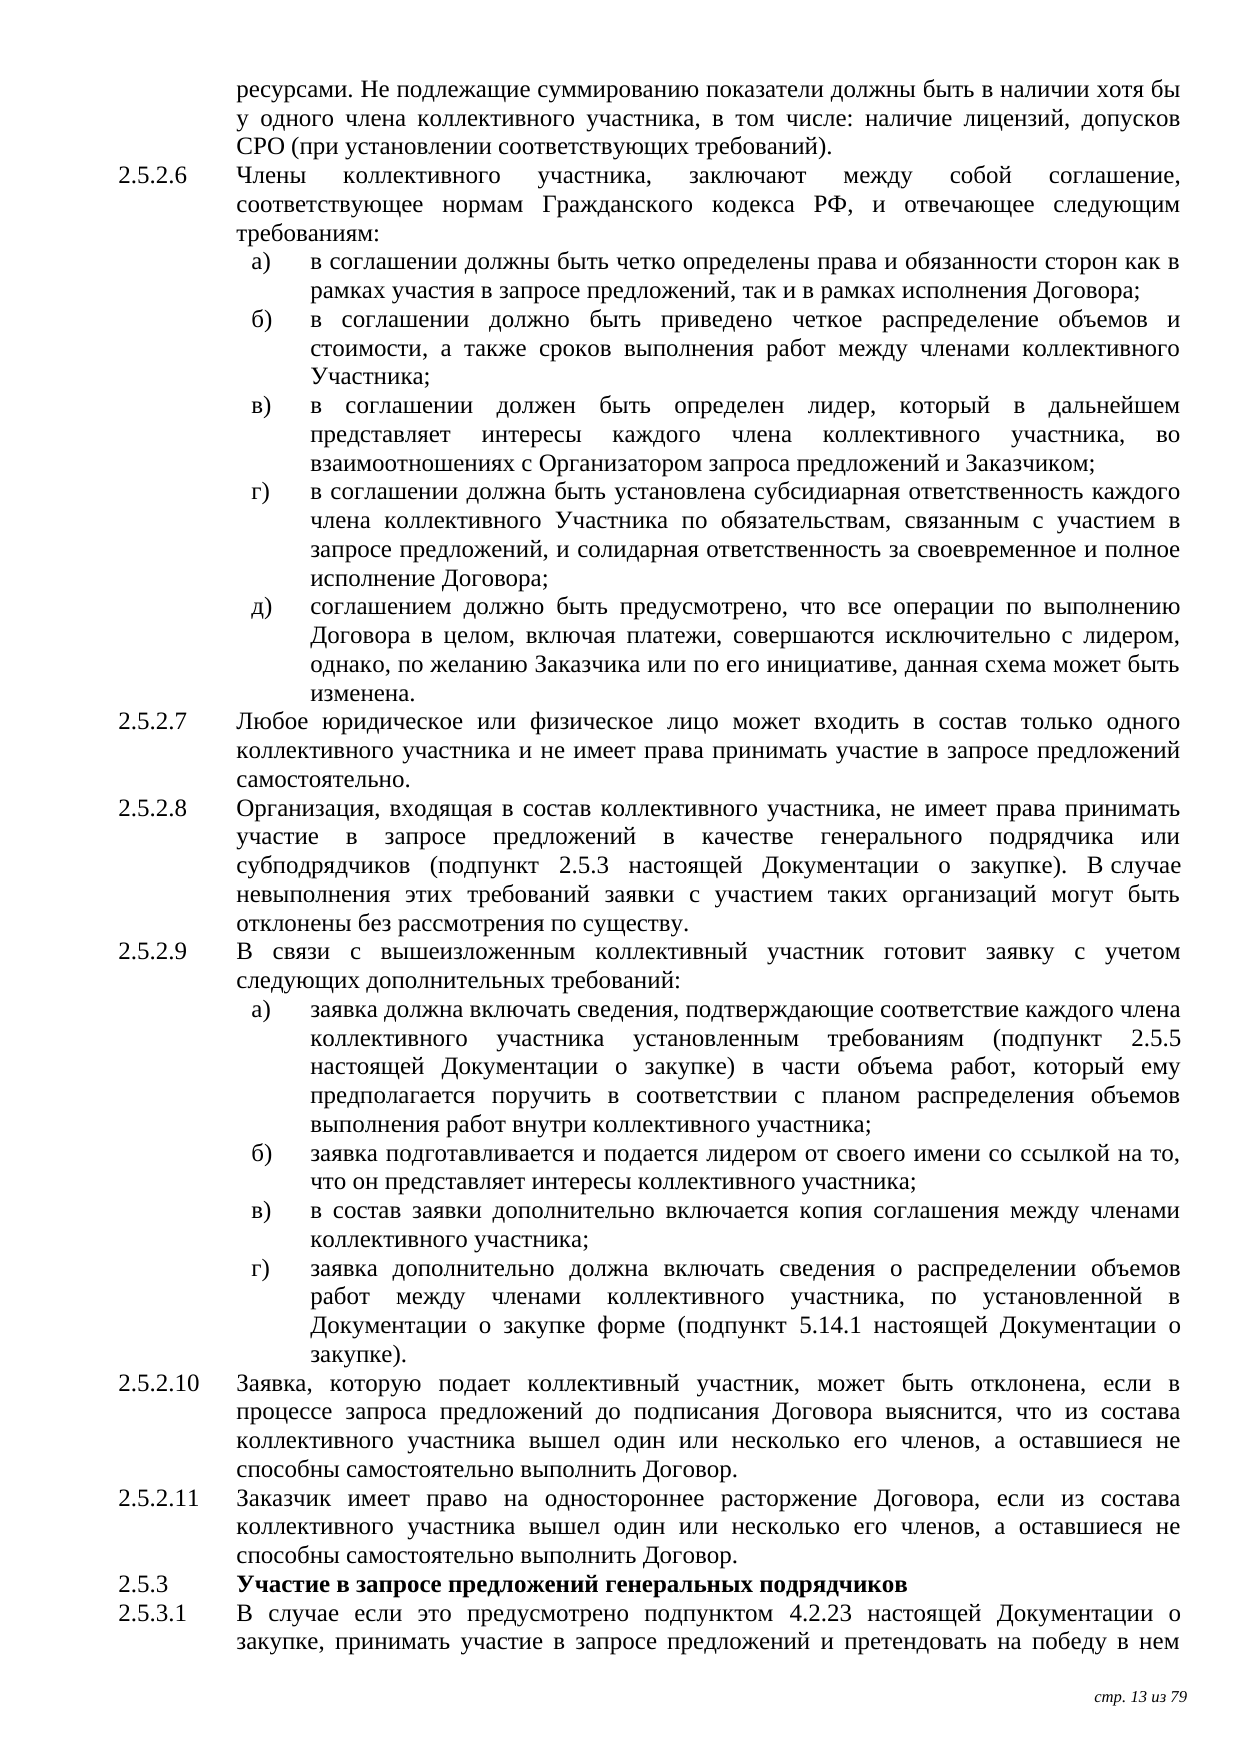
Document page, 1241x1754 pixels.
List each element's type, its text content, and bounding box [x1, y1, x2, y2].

text заявка должна включать сведения, подтверждающие соответствие каждого члена коллективного участника установленным требованиям (подпункт 2.5.5 настоящей Документации о закупке) в части объема работ, который ему предполагается поручить в соответствии с планом распределения объемов выполнения работ внутри коллективного участника; [251, 994, 1181, 1138]
text Любое юридическое или физическое лицо может входить в состав только одного коллективного участника и не имеет права принимать участие в запросе предложений самостоятельно. [118, 706, 1181, 793]
text Заявка, которую подает коллективный участник, может быть отклонена, если в процессе запроса предложений до подписания Договора выяснится, что из состава коллективного участника вышел один или несколько его членов, а оставшиеся не способны самостоятельно выполнить Договор. [118, 1368, 1181, 1483]
text в соглашении должна быть установлена субсидиарная ответственность каждого члена коллективного Участника по обязательствам, связанным с участием в запросе предложений, и солидарная ответственность за своевременное и полное исполнение Договора; [251, 476, 1181, 591]
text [118, 74, 1181, 160]
text заявка подготавливается и подается лидером от своего имени со ссылкой на то, что он представляет интересы коллективного участника; [251, 1138, 1181, 1195]
text Организация, входящая в состав коллективного участника, не имеет права принимать участие в запросе предложений в качестве генерального подрядчика или субподрядчиков (подпункт 2.5.3 настоящей Документации о закупке). В случае невыполнения этих требований заявки с участием таких организаций могут быть отклонены без рассмотрения по существу. [118, 793, 1181, 936]
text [118, 1598, 1181, 1655]
text в состав заявки дополнительно включается копия соглашения между членами коллективного участника; [251, 1195, 1181, 1253]
text в соглашении должны быть четко определены права и обязанности сторон как в рамках участия в запросе предложений, так и в рамках исполнения Договора; [251, 246, 1181, 304]
text в соглашении должен быть определен лидер, который в дальнейшем представляет интересы каждого члена коллективного участника, во взаимоотношениях с Организатором запроса предложений и Заказчиком; [251, 390, 1181, 476]
text в соглашении должно быть приведено четкое распределение объемов и стоимости, а также сроков выполнения работ между членами коллективного Участника; [251, 304, 1181, 390]
text заявка дополнительно должна включать сведения о распределении объемов работ между членами коллективного участника, по установленной в Документации о закупке форме (подпункт 5.14.1 настоящей Документации о закупке). [251, 1253, 1181, 1368]
text соглашением должно быть предусмотрено, что все операции по выполнению Договора в целом, включая платежи, совершаются исключительно с лидером, однако, по желанию Заказчика или по его инициативе, данная схема может быть изменена. [251, 591, 1181, 706]
text Члены коллективного участника, заключают между собой соглашение, соответствующее нормам Гражданского кодекса РФ, и отвечающее следующим требованиям: [118, 160, 1181, 246]
text В связи с вышеизложенным коллективный участник готовит заявку с учетом следующих дополнительных требований: [118, 936, 1181, 994]
list Участие в запросе предложений генеральных подрядчиков [118, 1569, 1181, 1598]
list Заказчик имеет право на одностороннее расторжение Договора, если из состава коллективного участника вышел один или несколько его членов, а оставшиеся не способны самостоятельно выполнить Договор. [118, 1483, 1181, 1569]
